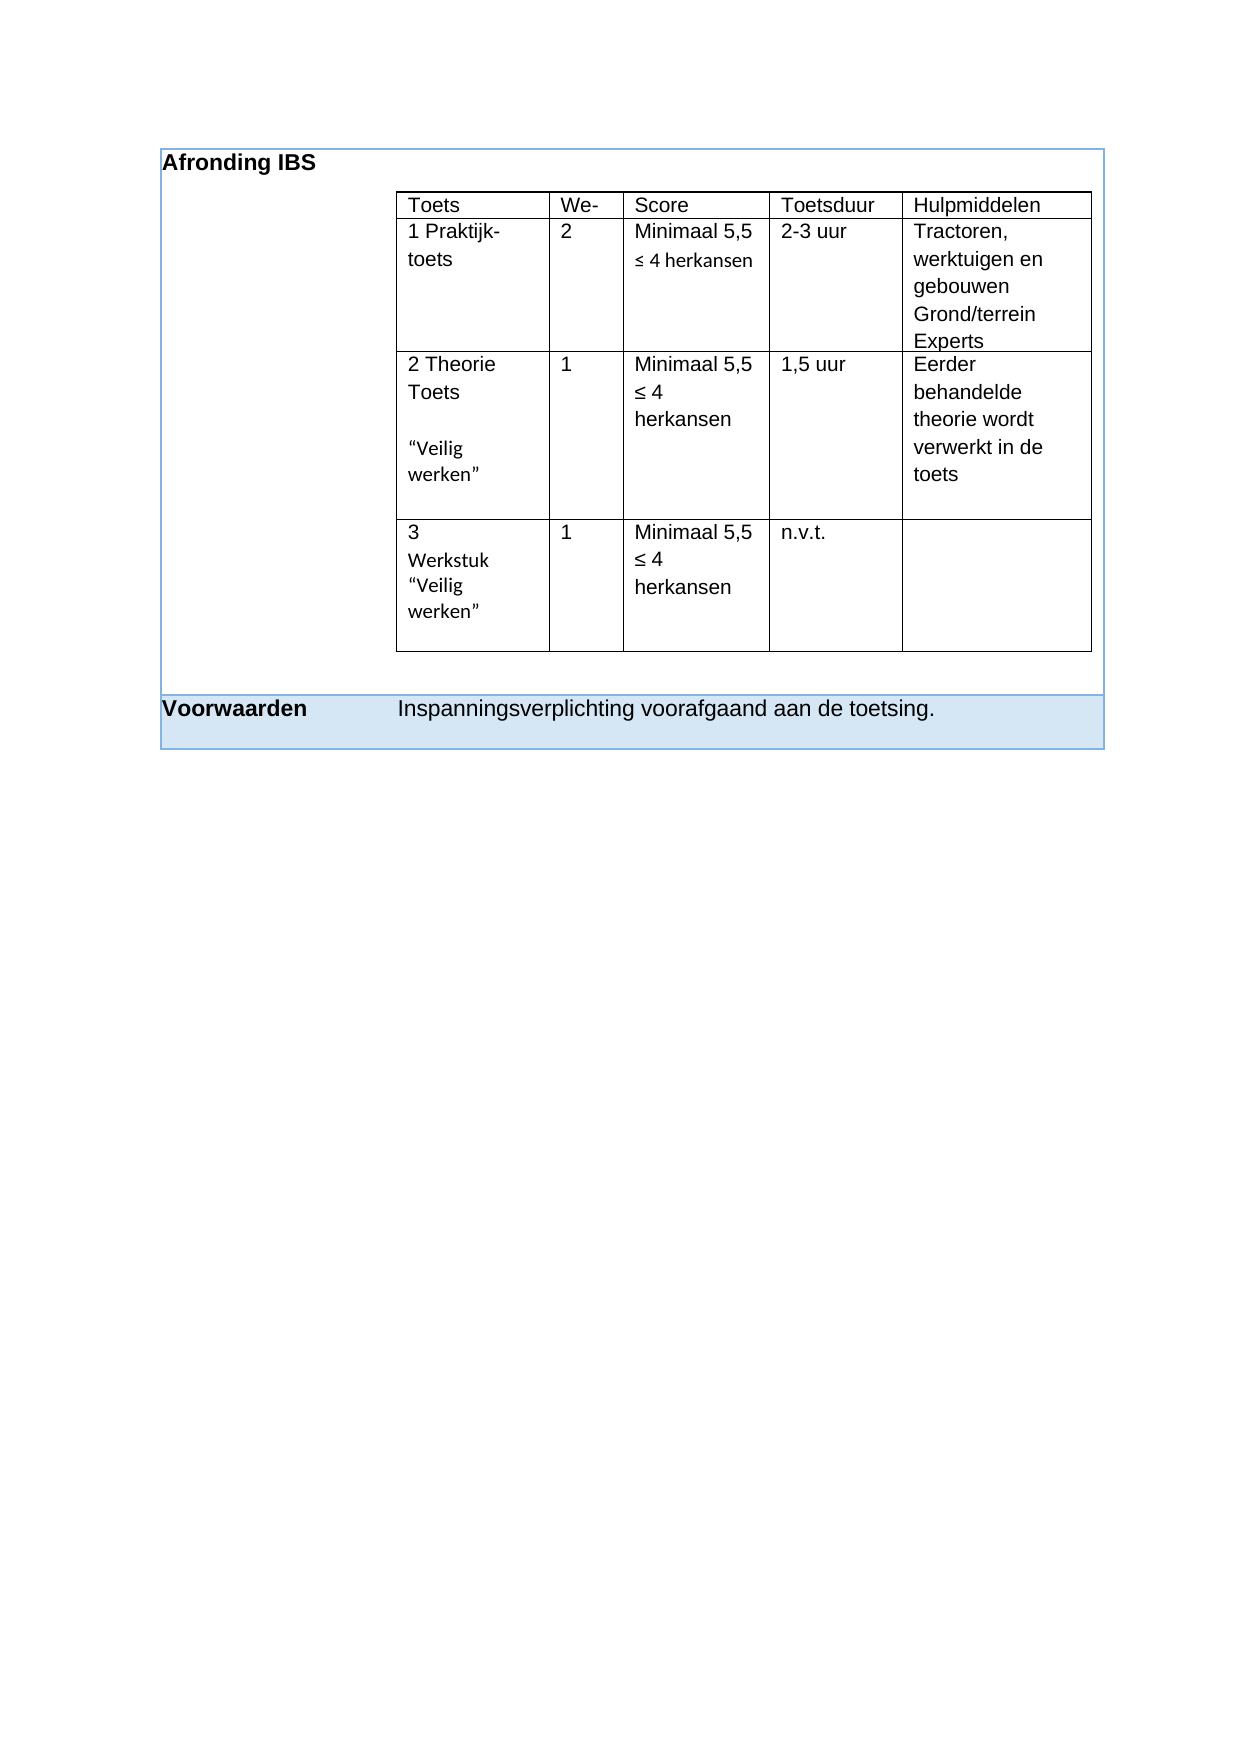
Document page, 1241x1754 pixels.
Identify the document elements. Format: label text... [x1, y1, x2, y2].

table_cell Inspanningsverplichting voorafgaand aan de toetsing. [396, 696, 1103, 748]
table_cell Afronding IBS [162, 150, 396, 693]
table_cell Voorwaarden [162, 696, 396, 748]
table_cell [396, 150, 1103, 693]
